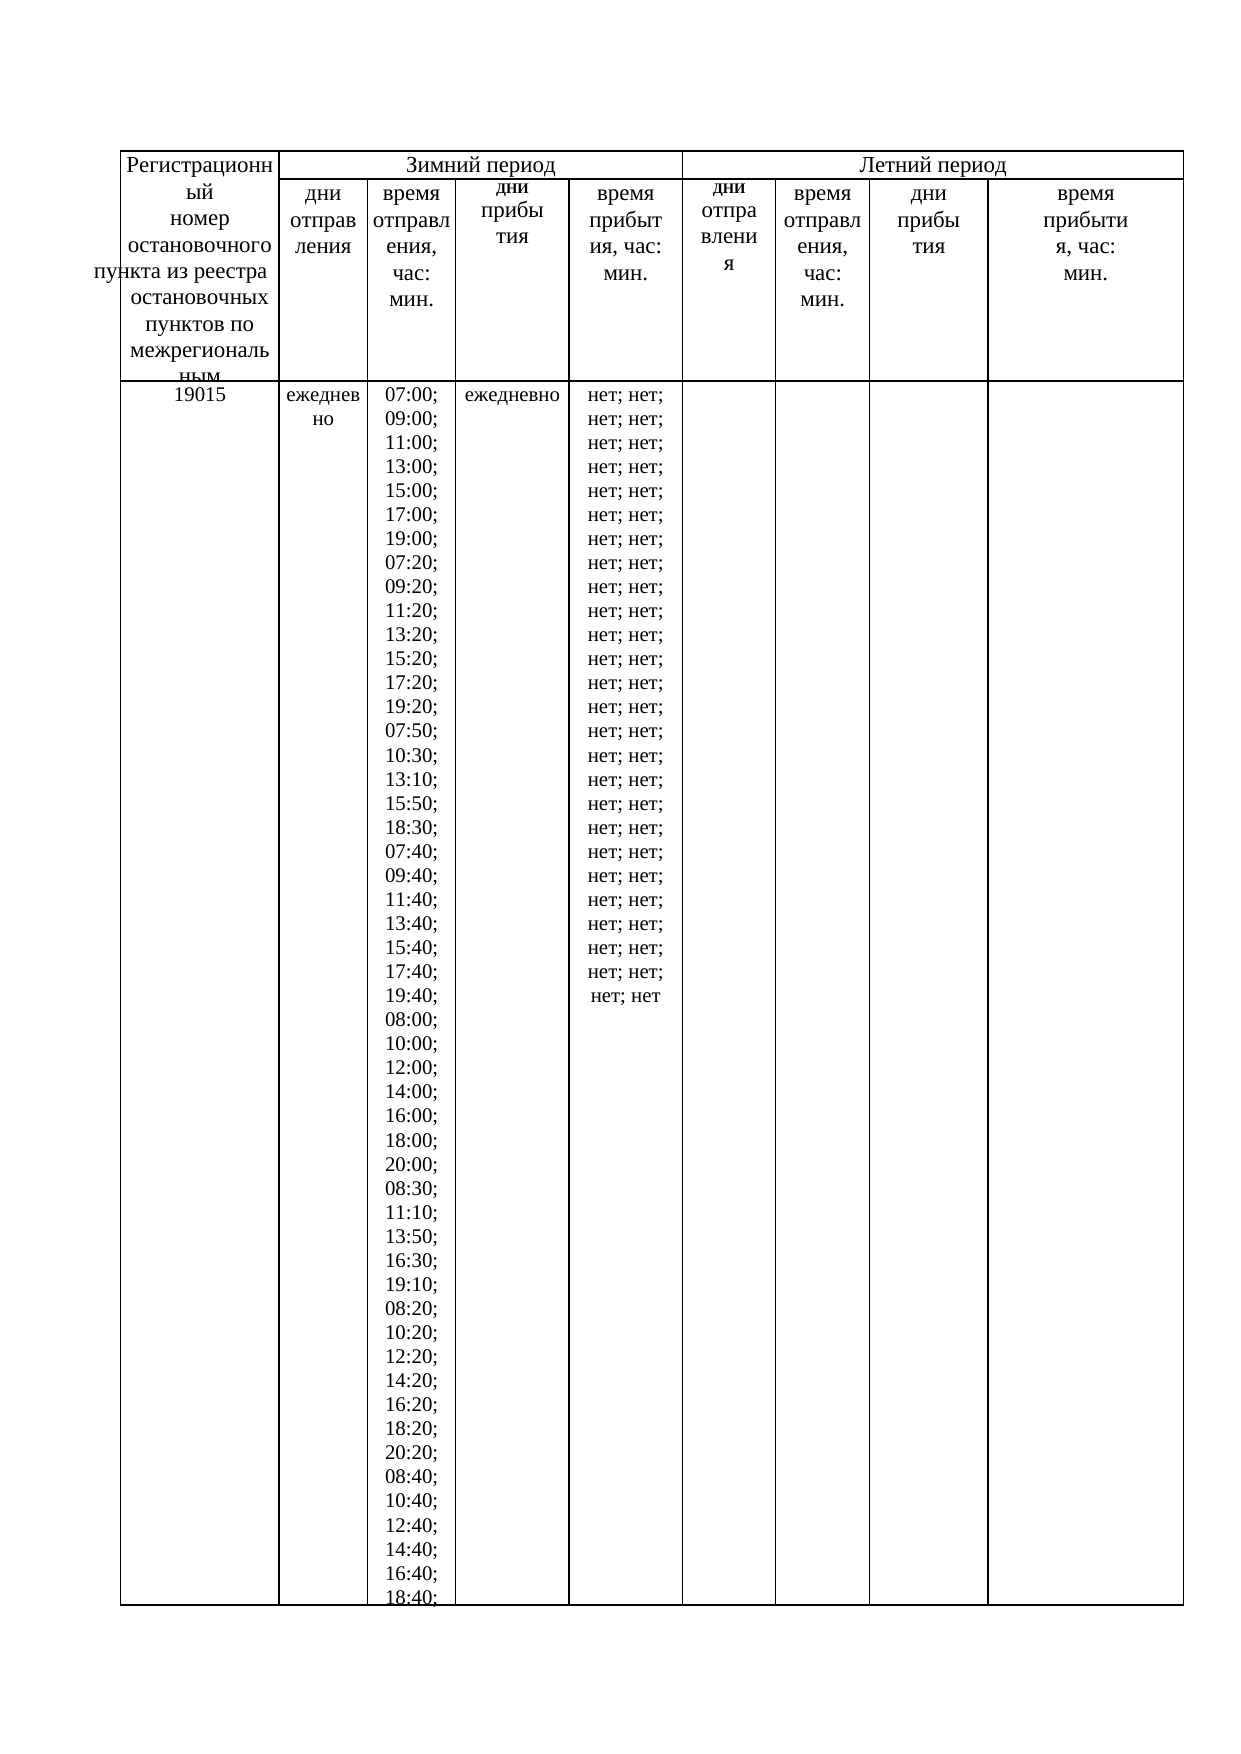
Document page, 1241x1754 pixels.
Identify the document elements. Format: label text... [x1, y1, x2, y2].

table_cell ежедневно [280, 382, 367, 1604]
table_header Регистрационный номер остановочного пункта из реестра остановочных пунктов по межрегиональным маршрутам регулярных перевозок [121, 152, 278, 380]
table_cell время прибыт ия, час: мин. [570, 180, 682, 380]
table_cell дни отправ ления [280, 180, 367, 380]
table_cell время отправл ения, час: мин. [776, 180, 869, 380]
table_cell [870, 382, 987, 1604]
table_cell 07:00; 09:00; 11:00; 13:00; 15:00; 17:00; 19:00; 07:20; 09:20; 11:20; 13:20; 15:20; 17:20; 19:20; 07:50; 10:30; 13:10; 15:50; 18:30; 07:40; 09:40; 11:40; 13:40; 15:40; 17:40; 19:40; 08:00; 10:00; 12:00; 14:00; 16:00; 18:00; 20:00; 08:30; 11:10; 13:50; 16:30; 19:10; 08:20; 10:20; 12:20; 14:20; 16:20; 18:20; 20:20; 08:40; 10:40; 12:40; 14:40; 16:40; 18:40; 20:40 [368, 382, 455, 1604]
table_cell нет; нет; нет; нет; нет; нет; нет; нет; нет; нет; нет; нет; нет; нет; нет; нет; нет; нет; нет; нет; нет; нет; нет; нет; нет; нет; нет; нет; нет; нет; нет; нет; нет; нет; нет; нет; нет; нет; нет; нет; нет; нет; нет; нет; нет; нет; нет; нет; нет; нет; нет; нет [570, 382, 682, 1604]
table_cell ДНИ прибы тия [456, 180, 568, 380]
table_cell [683, 382, 775, 1604]
table_cell ДНИ отпра влени я [683, 180, 775, 380]
table_header Зимний период [280, 152, 682, 178]
table_cell время отправл ения, час: мин. [368, 180, 455, 380]
table_cell [776, 382, 869, 1604]
table_header Летний период [683, 152, 1183, 178]
table_cell дни прибы тия [870, 180, 987, 380]
table_cell время прибыти я, час: мин. [989, 180, 1183, 380]
table_cell [989, 382, 1183, 1604]
table_cell ежедневно [456, 382, 568, 1604]
table_cell 19015 [121, 382, 278, 1604]
